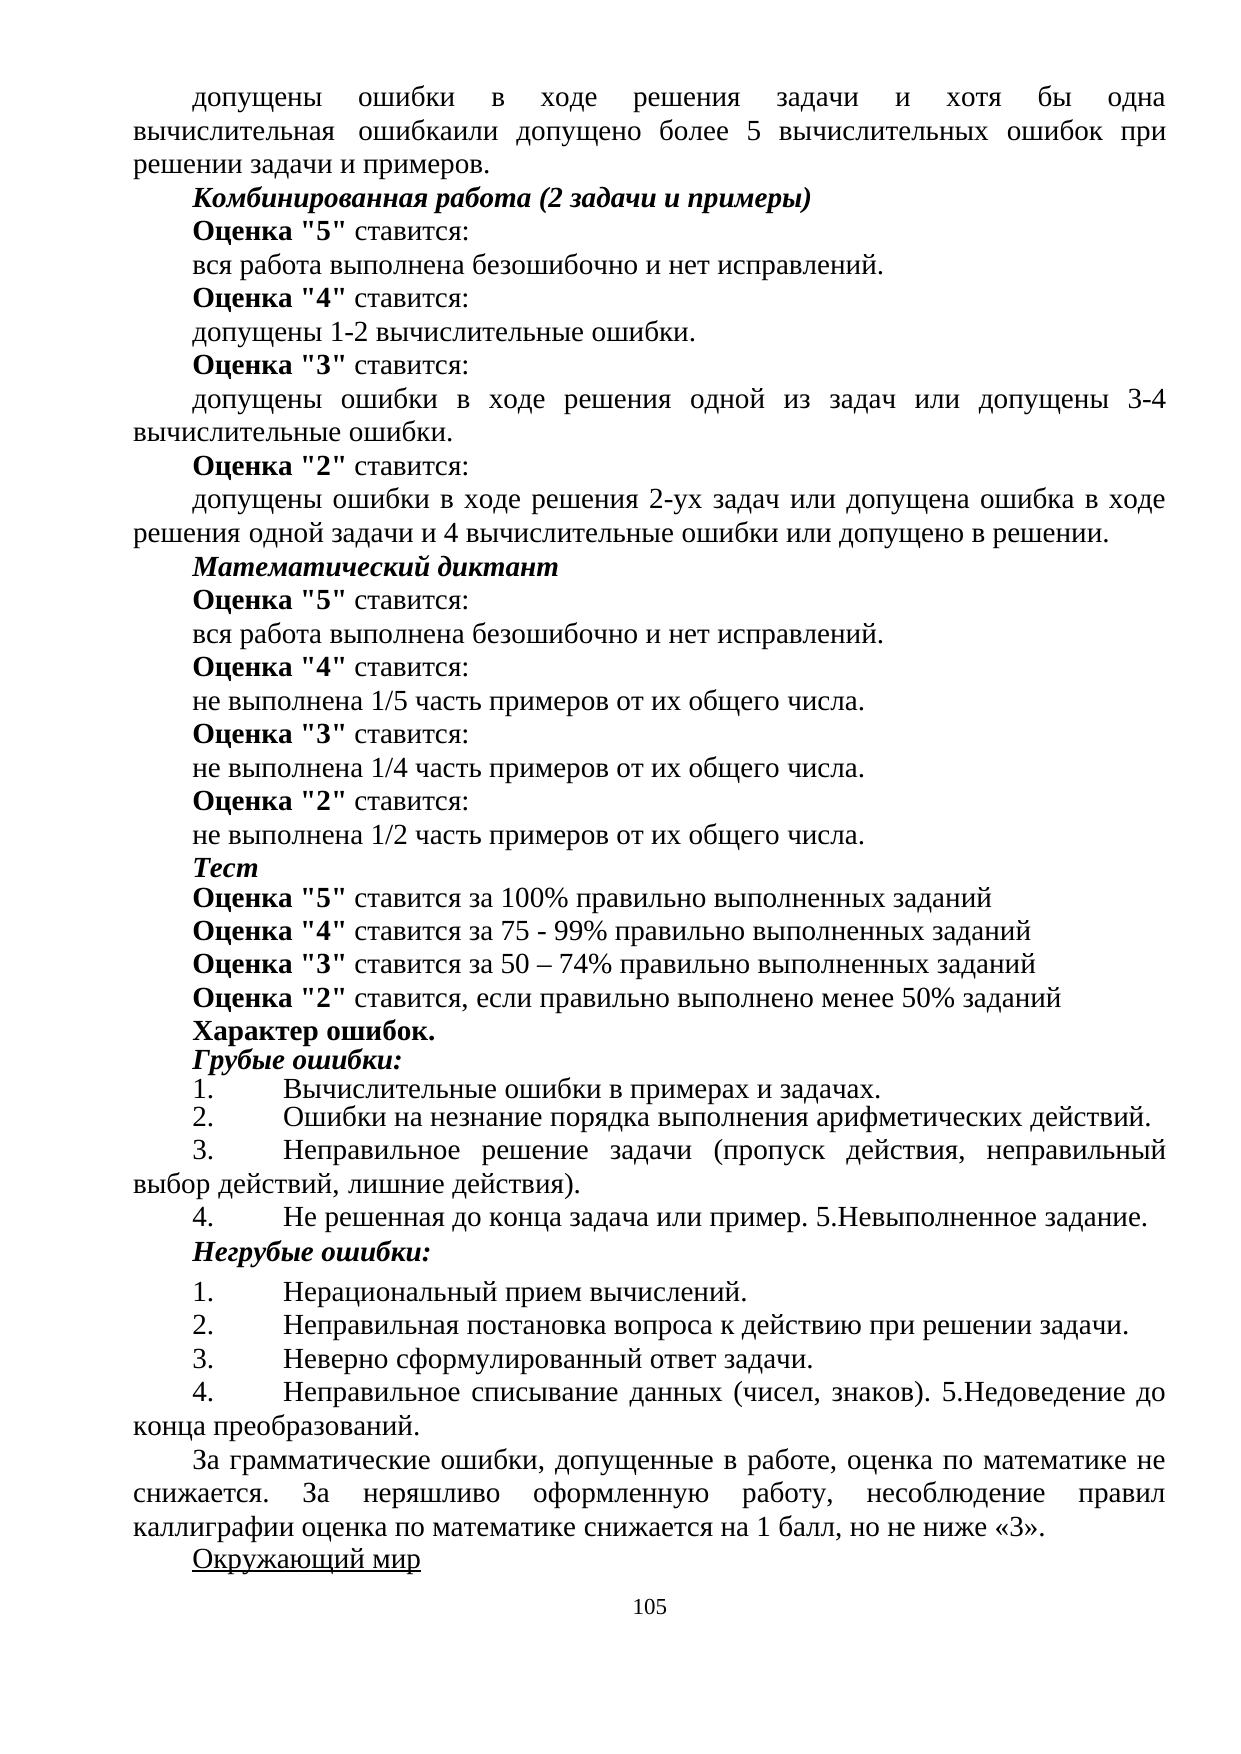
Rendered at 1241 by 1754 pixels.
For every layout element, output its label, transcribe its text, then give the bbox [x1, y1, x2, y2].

list Ошибки на незнание порядка выполнения арифметических действий. [133, 1104, 1166, 1132]
text Оценка "2" ставится: [133, 448, 1166, 482]
text Окружающий мир [133, 1542, 1166, 1575]
text Оценка "4" ставится: [133, 649, 1166, 683]
text Оценка "3" ставится: [133, 716, 1166, 750]
subtitle Характер ошибок. [133, 1013, 1166, 1047]
text Комбинированная работа (2 задачи и примеры) [133, 180, 1166, 213]
text Оценка "3" ставится за 50 – 74% правильно выполненных заданий [133, 946, 1166, 980]
text Оценка "4" ставится: [133, 280, 1166, 314]
text Оценка "5" ставится: [133, 213, 1166, 247]
text Оценка "4" ставится за 75 - 99% правильно выполненных заданий [133, 913, 1166, 946]
text допущены ошибки в ходе решения задачи и хотя бы одна вычислительная ошибкаили допущено более 5 вычислительных ошибок при решении задачи и примеров. [133, 79, 1166, 180]
text допущены 1-2 вычислительные ошибки. [133, 314, 1166, 347]
text Оценка "5" ставится: [133, 582, 1166, 616]
text Оценка "5" ставится за 100% правильно выполненных заданий [133, 884, 1166, 913]
text не выполнена 1/5 часть примеров от их общего числа. [133, 683, 1166, 716]
text допущены ошибки в ходе решения одной из задач или допущены 3-4 вычислительные ошибки. [133, 381, 1166, 448]
text Оценка "2" ставится: [133, 783, 1166, 817]
text не выполнена 1/2 часть примеров от их общего числа. [133, 817, 1166, 851]
text не выполнена 1/4 часть примеров от их общего числа. [133, 750, 1166, 783]
list Неправильное решение задачи (пропуск действия, неправильный выбор действий, лишние действия). [133, 1132, 1166, 1199]
list Неверно сформулированный ответ задачи. [133, 1341, 1166, 1374]
list Вычислительные ошибки в примерах и задачах. [133, 1075, 1166, 1104]
text допущены ошибки в ходе решения 2-ух задач или допущена ошибка в ходе решения одной задачи и 4 вычислительные ошибки или допущено в решении. [133, 482, 1166, 549]
list Неправильная постановка вопроса к действию при решении задачи. [133, 1307, 1166, 1341]
text Грубые ошибки: [133, 1047, 1166, 1075]
text Математический диктант [133, 549, 1166, 582]
subtitle Негрубые ошибки: [133, 1234, 1166, 1267]
text вся работа выполнена безошибочно и нет исправлений. [133, 616, 1166, 649]
text вся работа выполнена безошибочно и нет исправлений. [133, 247, 1166, 280]
text Оценка "3" ставится: [133, 347, 1166, 381]
text Оценка "2" ставится, если правильно выполнено менее 50% заданий [133, 980, 1166, 1013]
list Не решенная до конца задача или пример. 5.Невыполненное задание. [133, 1199, 1166, 1233]
list Неправильное списывание данных (чисел, знаков). 5.Недоведение до конца преобразований. [133, 1374, 1166, 1442]
text За грамматические ошибки, допущенные в работе, оценка по математике не снижается. За неряшливо оформленную работу, несоблюдение правил каллиграфии оценка по математике снижается на 1 балл, но не ниже «3». [133, 1442, 1166, 1542]
list Нерациональный прием вычислений. [133, 1274, 1166, 1307]
subtitle Тест [133, 851, 1166, 884]
